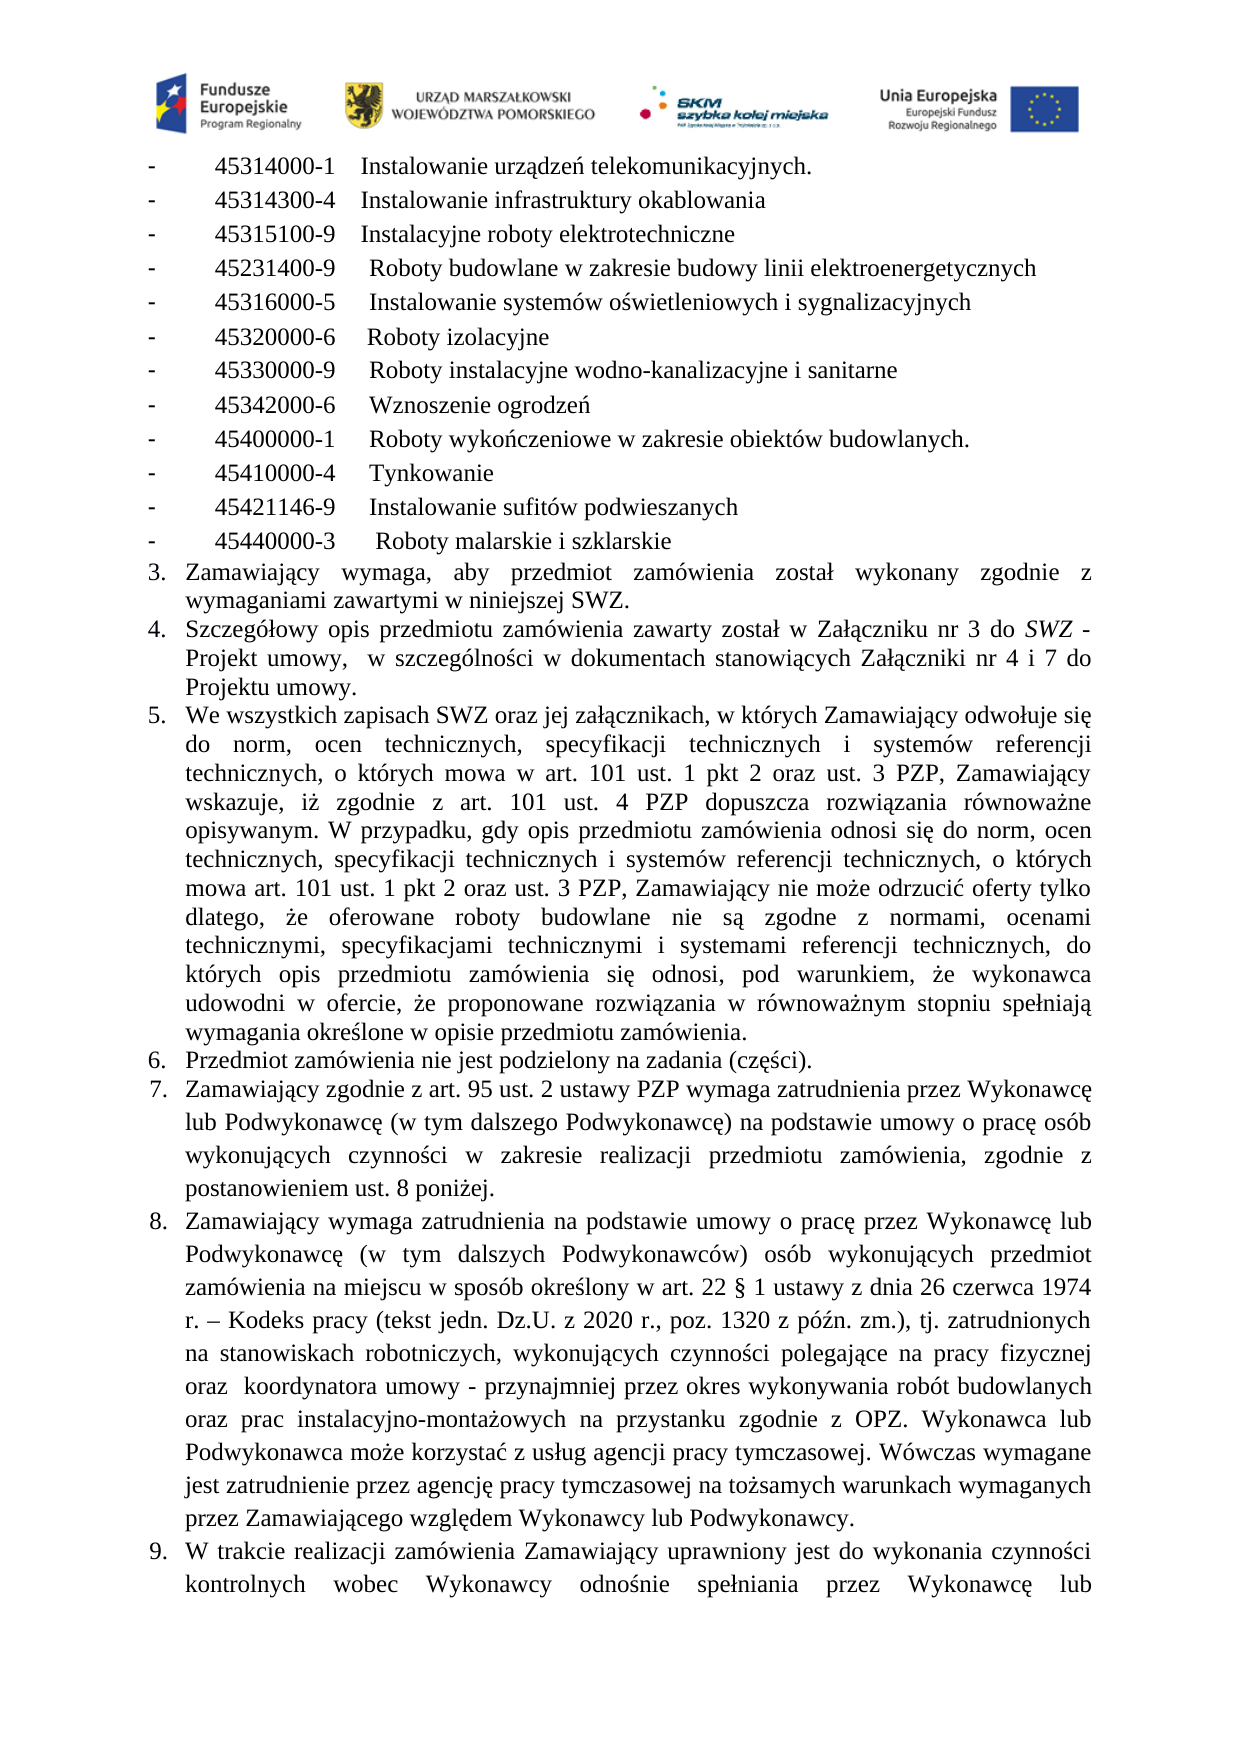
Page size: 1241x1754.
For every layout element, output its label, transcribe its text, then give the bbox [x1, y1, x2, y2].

text 45421146-9 Instalowanie sufitów podwieszanych [148, 488, 1092, 522]
list We wszystkich zapisach SWZ oraz jej załącznikach, w których Zamawiający odwołuje się do norm, ocen technicznych, specyfikacji technicznych i systemów referencji technicznych, o których mowa w art. 101 ust. 1 pkt 2 oraz ust. 3 PZP, Zamawiający wskazuje, iż zgodnie z art. 101 ust. 4 PZP dopuszcza rozwiązania równoważne opisywanym. W przypadku, gdy opis przedmiotu zamówienia odnosi się do norm, ocen technicznych, specyfikacji technicznych i systemów referencji technicznych, o których mowa art. 101 ust. 1 pkt 2 oraz ust. 3 PZP, Zamawiający nie może odrzucić oferty tylko dlatego, że oferowane roboty budowlane nie są zgodne z normami, ocenami technicznymi, specyfikacjami technicznymi i systemami referencji technicznych, do których opis przedmiotu zamówienia się odnosi, pod warunkiem, że wykonawca udowodni w ofercie, że proponowane rozwiązania w równoważnym stopniu spełniają wymagania określone w opisie przedmiotu zamówienia. [148, 700, 1092, 1045]
list Szczegółowy opis przedmiotu zamówienia zawarty został w Załączniku nr 3 do SWZ - Projekt umowy, w szczególności w dokumentach stanowiących Załączniki nr 4 i 7 do Projektu umowy. [148, 614, 1092, 700]
picture [147, 73, 1093, 148]
list Zamawiający wymaga, aby przedmiot zamówienia został wykonany zgodnie z wymaganiami zawartymi w niniejszej SWZ. [148, 557, 1092, 614]
text 45316000-5 Instalowanie systemów oświetleniowych i sygnalizacyjnych [148, 284, 1092, 318]
text 45440000-3 Roboty malarskie i szklarskie [148, 522, 1092, 557]
list Przedmiot zamówienia nie jest podzielony na zadania (części). [148, 1045, 1092, 1074]
text 45314300-4 Instalowanie infrastruktury okablowania [148, 182, 1092, 216]
text 45330000-9 Roboty instalacyjne wodno-kanalizacyjne i sanitarne [148, 352, 1092, 386]
text 45320000-6 Roboty izolacyjne [148, 318, 1092, 352]
text 45314000-1 Instalowanie urządzeń telekomunikacyjnych. [148, 148, 1092, 182]
text 7. Zamawiający zgodnie z art. 95 ust. 2 ustawy PZP wymaga zatrudnienia przez Wykonawcę lub Podwykonawcę (w tym dalszego Podwykonawcę) na podstawie umowy o pracę osób wykonujących czynności w zakresie realizacji przedmiotu zamówienia, zgodnie z postanowieniem ust. 8 poniżej. [149, 1074, 1092, 1202]
text 45342000-6 Wznoszenie ogrodzeń [148, 386, 1092, 420]
text 8. Zamawiający wymaga zatrudnienia na podstawie umowy o pracę przez Wykonawcę lub Podwykonawcę (w tym dalszych Podwykonawców) osób wykonujących przedmiot zamówienia na miejscu w sposób określony w art. 22 § 1 ustawy z dnia 26 czerwca 1974 r. – Kodeks pracy (tekst jedn. Dz.U. z 2020 r., poz. 1320 z późn. zm.), tj. zatrudnionych na stanowiskach robotniczych, wykonujących czynności polegające na pracy fizycznej oraz koordynatora umowy - przynajmniej przez okres wykonywania robót budowlanych oraz prac instalacyjno-montażowych na przystanku zgodnie z OPZ. Wykonawca lub Podwykonawca może korzystać z usług agencji pracy tymczasowej. Wówczas wymagane jest zatrudnienie przez agencję pracy tymczasowej na tożsamych warunkach wymaganych przez Zamawiającego względem Wykonawcy lub Podwykonawcy. [149, 1206, 1092, 1532]
text 45410000-4 Tynkowanie [148, 454, 1092, 488]
text 45315100-9 Instalacyjne roboty elektrotechniczne [148, 216, 1092, 250]
text 45400000-1 Roboty wykończeniowe w zakresie obiektów budowlanych. [148, 420, 1092, 454]
text 45231400-9 Roboty budowlane w zakresie budowy linii elektroenergetycznych [148, 250, 1092, 284]
